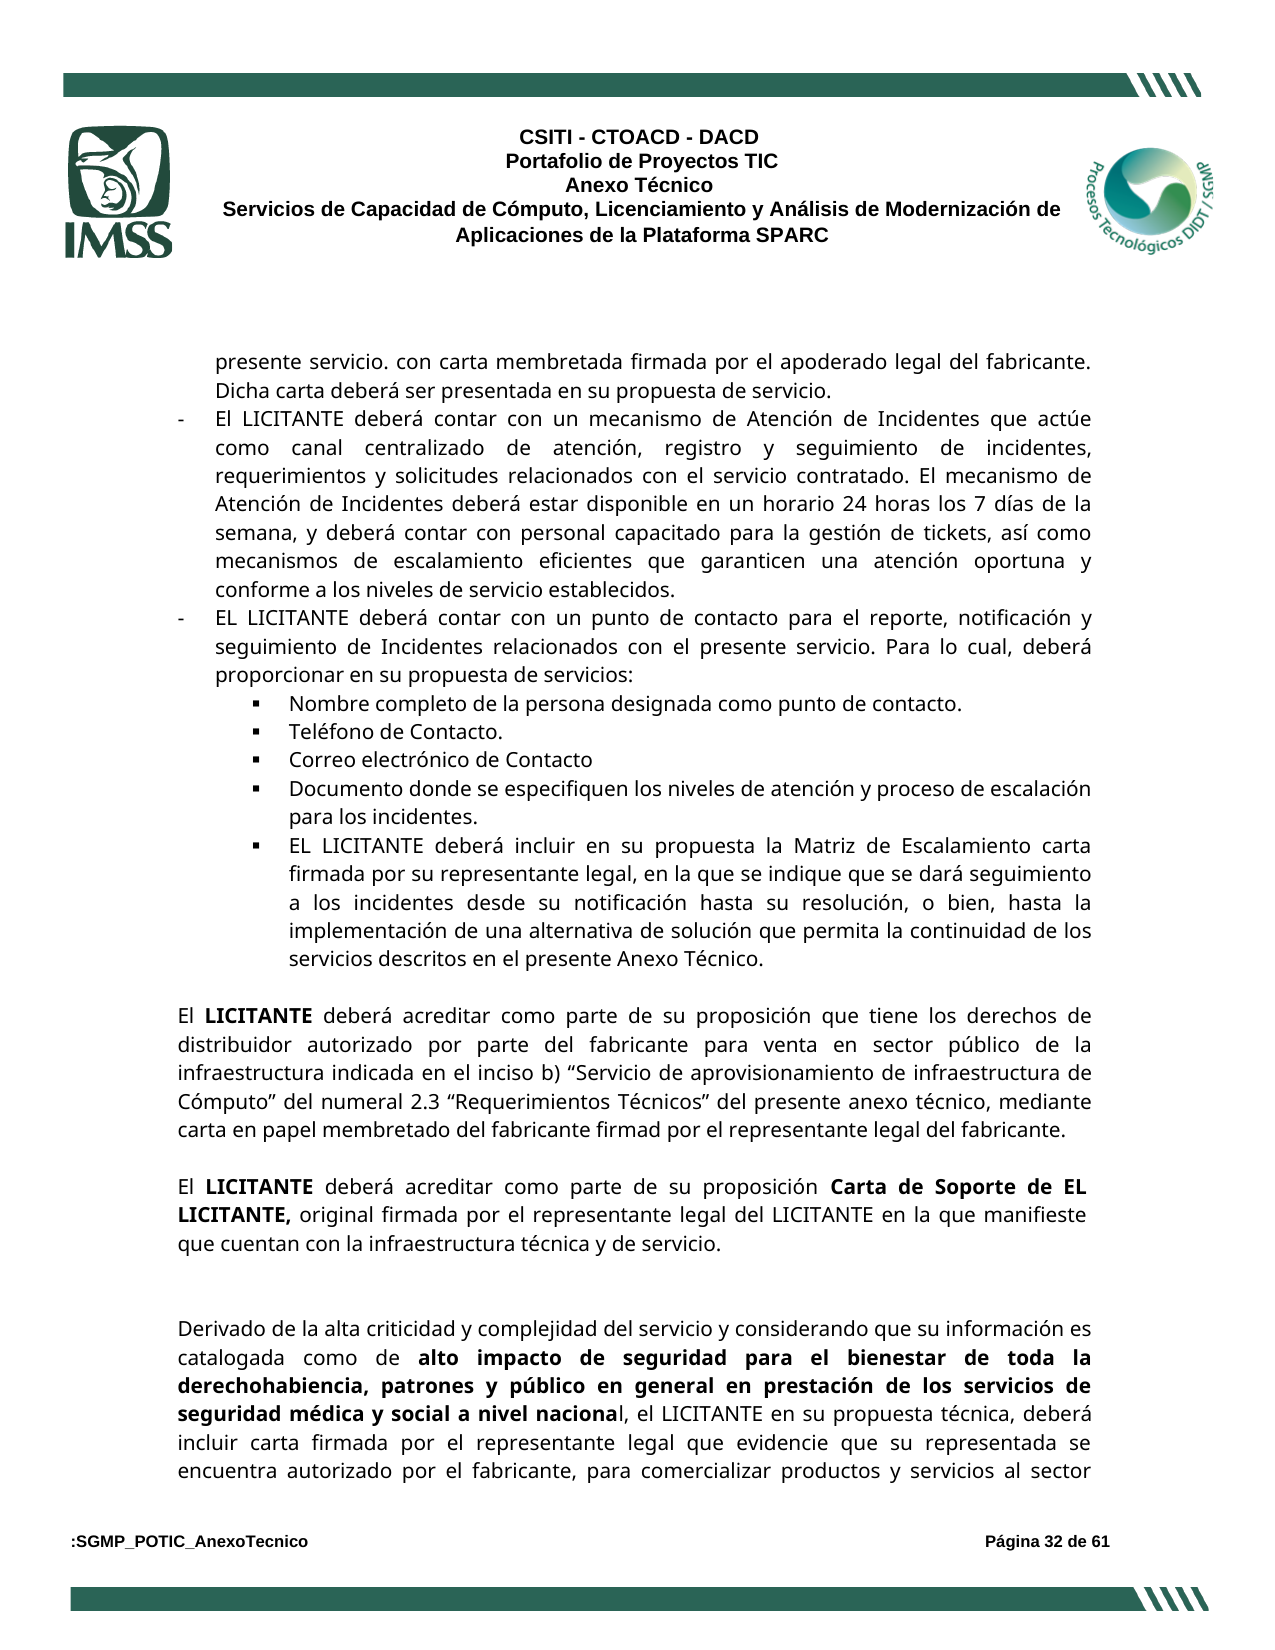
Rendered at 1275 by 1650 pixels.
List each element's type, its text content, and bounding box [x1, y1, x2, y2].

text El LICITANTE deberá acreditar como parte de su proposición Carta de Soporte de EL LICITANTE, original firmada por el representante legal del LICITANTE en la que manifieste que cuentan con la infraestructura técnica y de servicio. [177, 1172, 1088, 1257]
list Documento donde se especifiquen los niveles de atención y proceso de escalación para los incidentes. [251, 774, 1093, 831]
picture [70, 1587, 1209, 1611]
list El LICITANTE deberá contar con un mecanismo de Atención de Incidentes que actúe como canal centralizado de atención, registro y seguimiento de incidentes, requerimientos y solicitudes relacionados con el servicio contratado. El mecanismo de Atención de Incidentes deberá estar disponible en un horario 24 horas los 7 días de la semana, y deberá contar con personal capacitado para la gestión de tickets, así como mecanismos de escalamiento eficientes que garanticen una atención oportuna y conforme a los niveles de servicio establecidos. [177, 404, 1093, 603]
text El LICITANTE deberá acreditar como parte de su proposición que tiene los derechos de distribuidor autorizado por parte del fabricante para venta en sector público de la infraestructura indicada en el inciso b) “Servicio de aprovisionamiento de infraestructura de Cómputo” del numeral 2.3 “Requerimientos Técnicos” del presente anexo técnico, mediante carta en papel membretado del fabricante firmad por el representante legal del fabricante. [177, 1001, 1093, 1144]
list EL LICITANTE deberá contar con un punto de contacto para el reporte, notificación y seguimiento de Incidentes relacionados con el presente servicio. Para lo cual, deberá proporcionar en su propuesta de servicios: [177, 603, 1093, 689]
picture [63, 73, 1202, 97]
list EL LICITANTE deberá incluir en su propuesta la Matriz de Escalamiento carta firmada por su representante legal, en la que se indique que se dará seguimiento a los incidentes desde su notificación hasta su resolución, o bien, hasta la implementación de una alternativa de solución que permita la continuidad de los servicios descritos en el presente Anexo Técnico. [251, 831, 1093, 973]
list Correo electrónico de Contacto [251, 746, 1093, 774]
list Teléfono de Contacto. [251, 717, 1093, 746]
list Nombre completo de la persona designada como punto de contacto. [251, 689, 1093, 717]
picture [1084, 145, 1213, 254]
picture [63, 124, 173, 258]
